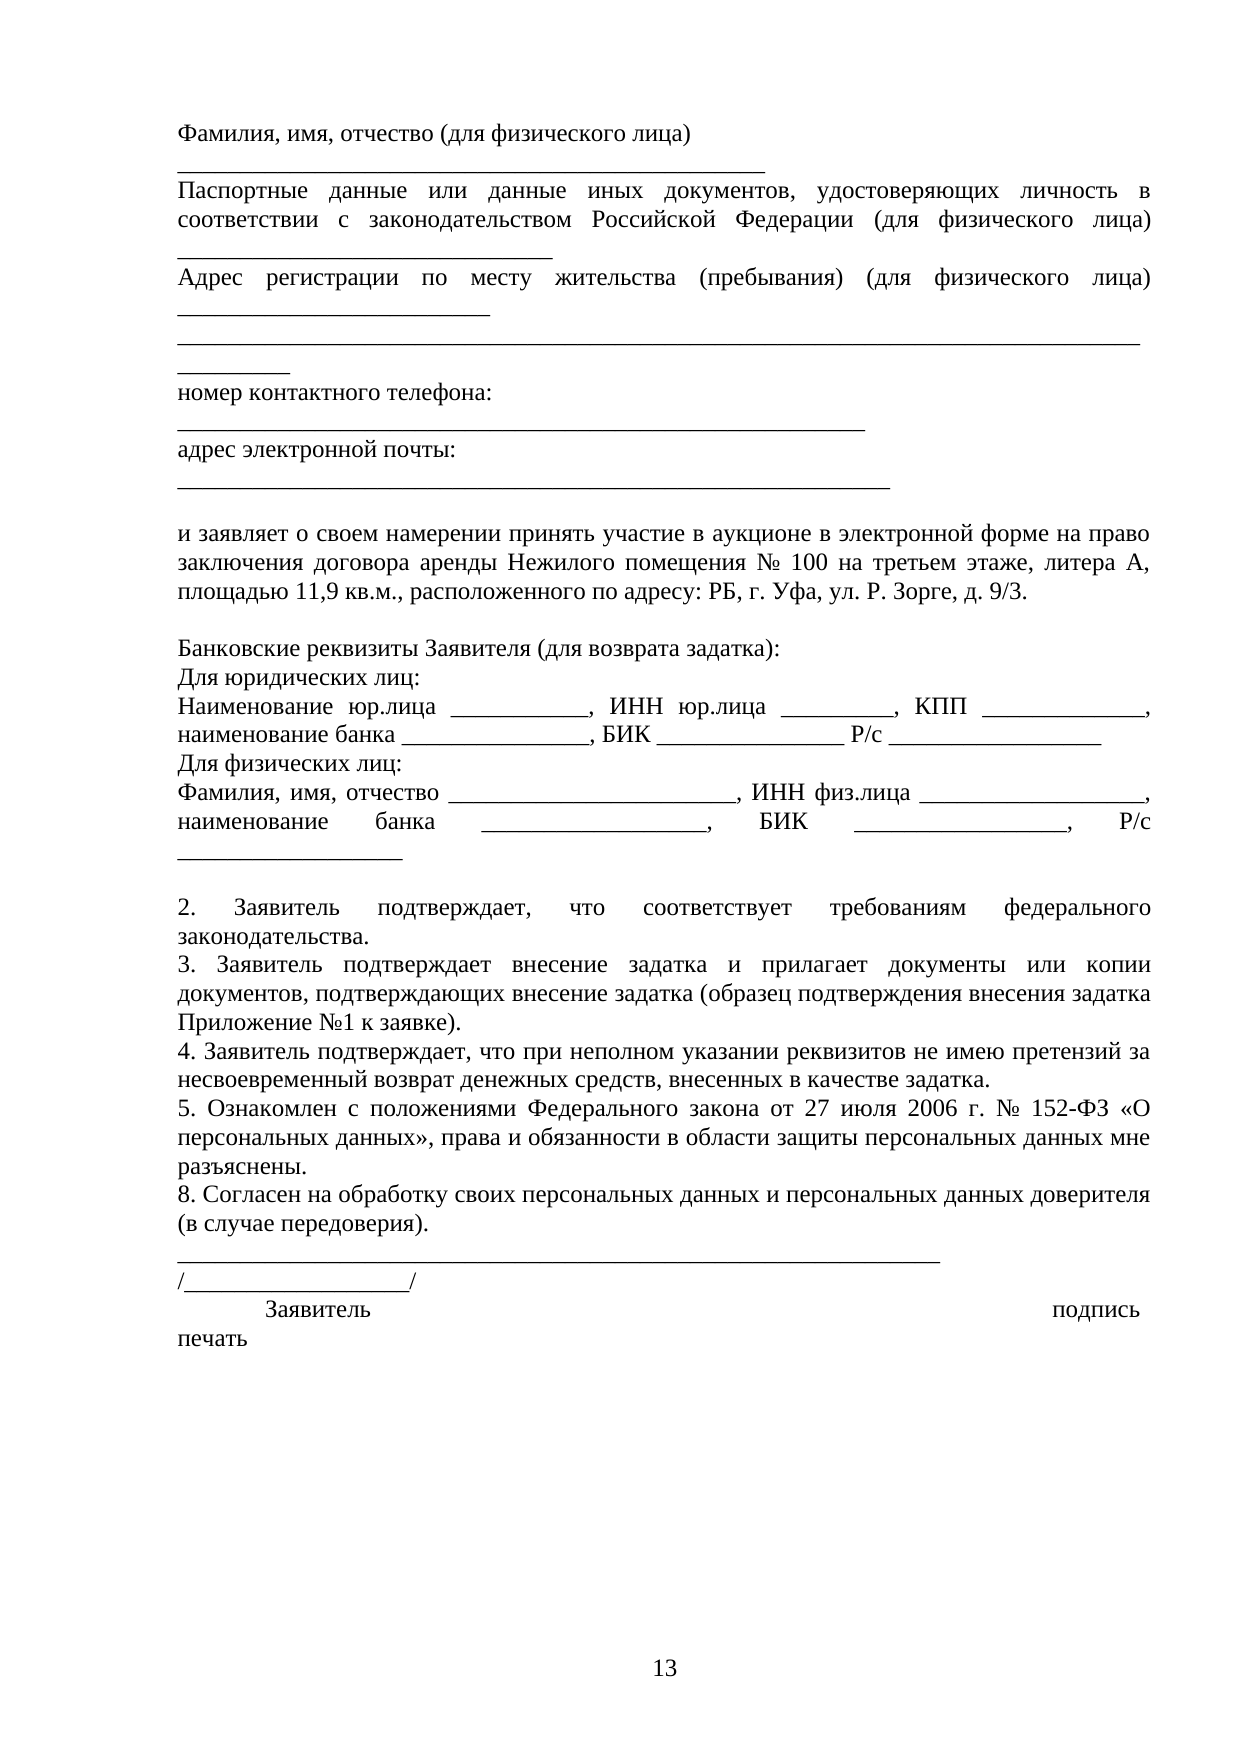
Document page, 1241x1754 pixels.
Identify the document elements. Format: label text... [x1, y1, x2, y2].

text Фамилия, имя, отчество (для физического лица) _______________________________________________ [177, 118, 1152, 176]
text адрес электронной почты: _________________________________________________________ [177, 434, 1152, 492]
text 3. Заявитель подтверждает внесение задатка и прилагает документы или копии документов, подтверждающих внесение задатка (образец подтверждения внесения задатка Приложение №1 к заявке). [177, 949, 1152, 1036]
text 8. Согласен на обработку своих персональных данных и персональных данных доверителя (в случае передоверия). [177, 1179, 1152, 1237]
text Адрес регистрации по месту жительства (пребывания) (для физического лица) _________________________ [177, 262, 1152, 319]
text Наименование юр.лица ___________, ИНН юр.лица _________, КПП _____________, наименование банка _______________, БИК _______________ Р/с _________________ [177, 691, 1152, 748]
text Фамилия, имя, отчество _______________________, ИНН физ.лица __________________, наименование банка __________________, БИК _________________, Р/с __________________ [177, 777, 1152, 863]
text 5. Ознакомлен с положениями Федерального закона от 27 июля 2006 г. № 152-ФЗ «О персональных данных», права и обязанности в области защиты персональных данных мне разъяснены. [177, 1093, 1152, 1179]
text 2. Заявитель подтверждает, что соответствует требованиям федерального законодательства. [177, 892, 1152, 949]
text Паспортные данные или данные иных документов, удостоверяющих личность в соответствии с законодательством Российской Федерации (для физического лица) ______________________________ [177, 176, 1152, 262]
text номер контактного телефона: _______________________________________________________ [177, 377, 1152, 434]
text 4. Заявитель подтверждает, что при неполном указании реквизитов не имею претензий за несвоевременный возврат денежных средств, внесенных в качестве задатка. [177, 1036, 1152, 1093]
text Для юридических лиц: [177, 662, 1152, 691]
text _____________________________________________________________ /__________________/ [177, 1237, 1152, 1294]
text Для физических лиц: [177, 748, 1152, 777]
text Банковские реквизиты Заявителя (для возврата задатка): [177, 633, 1152, 662]
text и заявляет о своем намерении принять участие в аукционе в электронной форме на право заключения договора аренды Нежилого помещения № 100 на третьем этаже, литера А, площадью 11,9 кв.м., расположенного по адресу: РБ, г. Уфа, ул. Р. Зорге, д. 9/3. [177, 518, 1152, 604]
text ______________________________________________________________________________________ [177, 319, 1152, 377]
text Заявитель подпись печать [177, 1294, 1152, 1352]
